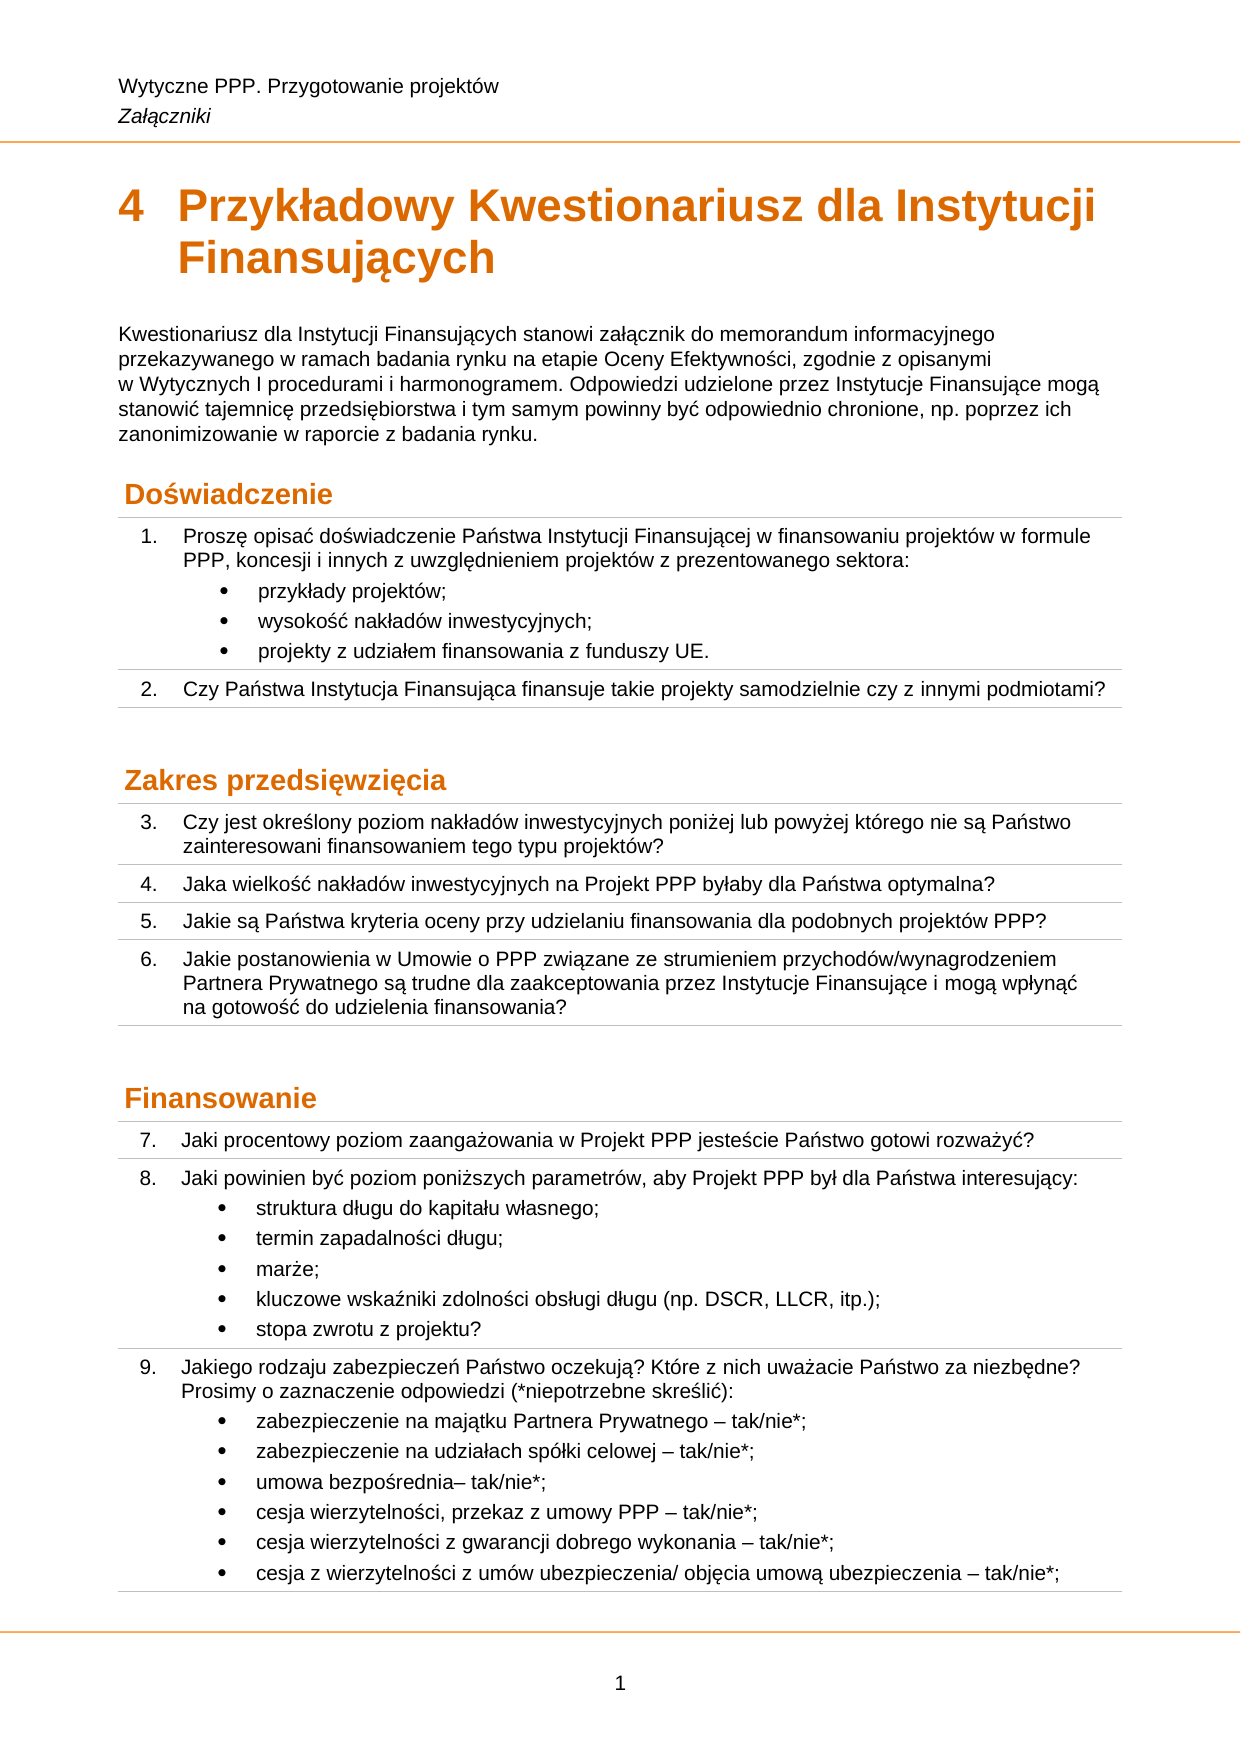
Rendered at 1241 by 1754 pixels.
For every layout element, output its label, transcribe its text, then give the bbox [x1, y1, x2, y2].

table_cell 7. [118, 1122, 178, 1158]
table_cell Jakie są Państwa kryteria oceny przy udzielaniu finansowania dla podobnych projektów PPP? [180, 903, 1122, 939]
table_cell 4. [118, 865, 180, 902]
table_cell 1. [118, 518, 180, 669]
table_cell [178, 1349, 1122, 1591]
table_cell Jakie postanowienia w Umowie o PPP związane ze strumieniem przychodów/wynagrodzeniem Partnera Prywatnego są trudne dla zaakceptowania przez Instytucje Finansujące i mogą wpłynąć na gotowość do udzielenia finansowania? [180, 940, 1122, 1025]
subtitle Przykładowy Kwestionariusz dla Instytucji Finansujących [118, 178, 1122, 283]
table_cell 6. [118, 940, 180, 1025]
table_cell 3. [118, 804, 180, 864]
text Kwestionariusz dla Instytucji Finansujących stanowi załącznik do memorandum informacyjnego przekazywanego w ramach badania rynku na etapie Oceny Efektywności, zgodnie z opisanymi w Wytycznych I procedurami i harmonogramem. Odpowiedzi udzielone przez Instytucje Finansujące mogą stanowić tajemnicę przedsiębiorstwa i tym samym powinny być odpowiednio chronione, np. poprzez ich zanonimizowanie w raporcie z badania rynku. [118, 321, 1122, 446]
table_cell 5. [118, 903, 180, 939]
table_cell Jaki procentowy poziom zaangażowania w Projekt PPP jesteście Państwo gotowi rozważyć? [178, 1122, 1122, 1158]
table_cell 2. [118, 670, 180, 707]
table_cell 8. [118, 1159, 178, 1347]
table_cell 9. [118, 1349, 178, 1591]
table_header Doświadczenie [118, 471, 1122, 517]
table_cell Jaki powinien być poziom poniższych parametrów, aby Projekt PPP był dla Państwa interesujący: struktura długu do kapitału własnego; termin zapadalności długu; marże; kluczowe wskaźniki zdolności obsługi długu (np. DSCR, LLCR, itp.); stopa zwrotu z projektu? [178, 1159, 1122, 1347]
table_header Zakres przedsięwzięcia [118, 757, 1122, 803]
table_cell Proszę opisać doświadczenie Państwa Instytucji Finansującej w finansowaniu projektów w formule PPP, koncesji i innych z uwzględnieniem projektów z prezentowanego sektora: przykłady projektów; wysokość nakładów inwestycyjnych; projekty z udziałem finansowania z funduszy UE. [180, 518, 1122, 669]
table_cell Czy Państwa Instytucja Finansująca finansuje takie projekty samodzielnie czy z innymi podmiotami? [180, 670, 1122, 707]
table_cell Czy jest określony poziom nakładów inwestycyjnych poniżej lub powyżej którego nie są Państwo zainteresowani finansowaniem tego typu projektów? [180, 804, 1122, 864]
table_header Finansowanie [118, 1075, 1122, 1121]
table_cell Jaka wielkość nakładów inwestycyjnych na Projekt PPP byłaby dla Państwa optymalna? [180, 865, 1122, 902]
